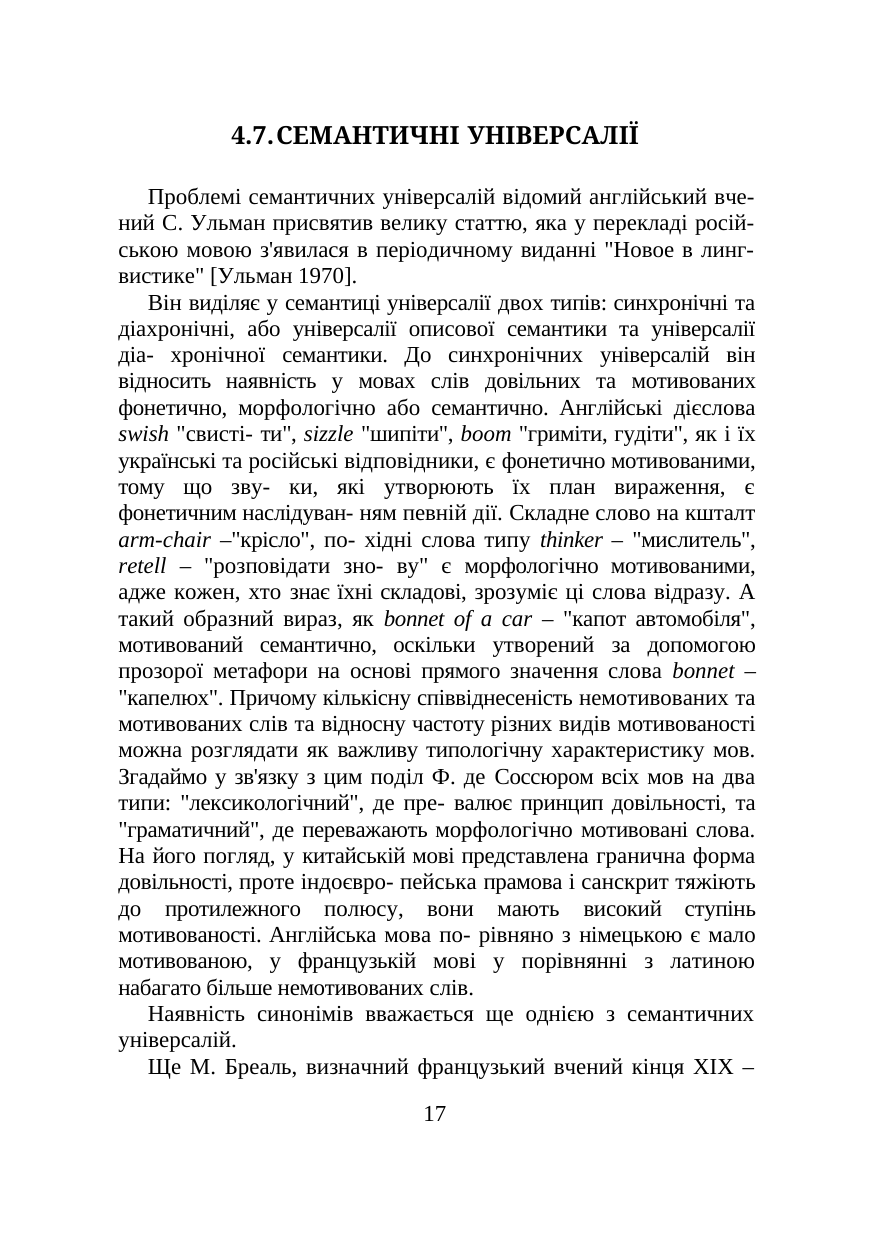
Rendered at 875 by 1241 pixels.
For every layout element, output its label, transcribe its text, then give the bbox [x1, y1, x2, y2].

text Проблемі семантичних універсалій відомий англійський вче- ний С. Ульман присвятив велику статтю, яка у перекладі росій- ською мовою з'явилася в періодичному виданні "Новое в линг- вистике" [Ульман 1970]. [118, 183, 755, 288]
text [118, 1053, 756, 1079]
text Наявність синонімів вважається ще однією з семантичних універсалій. [118, 1000, 755, 1053]
subtitle СЕМАНТИЧНІ УНІВЕРСАЛІЇ [231, 117, 770, 152]
text Він виділяє у семантиці універсалії двох типів: синхронічні та діахронічні, або універсалії описової семантики та універсалії діа- хронічної семантики. До синхронічних універсалій він відносить наявність у мовах слів довільних та мотивованих фонетично, морфологічно або семантично. Англійські дієслова swish "свисті- ти", sizzle "шипіти", boom "гриміти, гудіти", як і їх українські та російські відповідники, є фонетично мотивованими, тому що зву- ки, які утворюють їх план вираження, є фонетичним наслідуван- ням певній дії. Складне слово на кшталт arm-chair –"крісло", по- хідні слова типу thinker – "мислитель", retell – "розповідати зно- ву" є морфологічно мотивованими, адже кожен, хто знає їхні складові, зрозуміє ці слова відразу. А такий образний вираз, як bonnet of a car – "капот автомобіля", мотивований семантично, оскільки утворений за допомогою прозорої метафори на основі прямого значення слова bonnet – "капелюх". Причому кількісну співвіднесеність немотивованих та мотивованих слів та відносну частоту різних видів мотивованості можна розглядати як важливу типологічну характеристику мов. Згадаймо у зв'язку з цим поділ Ф. де Соссюром всіх мов на два типи: "лексикологічний", де пре- валює принцип довільності, та "граматичний", де переважають морфологічно мотивовані слова. На його погляд, у китайській мові представлена гранична форма довільності, проте індоєвро- пейська прамова і санскрит тяжіють до протилежного полюсу, вони мають високий ступінь мотивованості. Англійська мова по- рівняно з німецькою є мало мотивованою, у французькій мові у порівнянні з латиною набагато більше немотивованих слів. [118, 288, 756, 1000]
